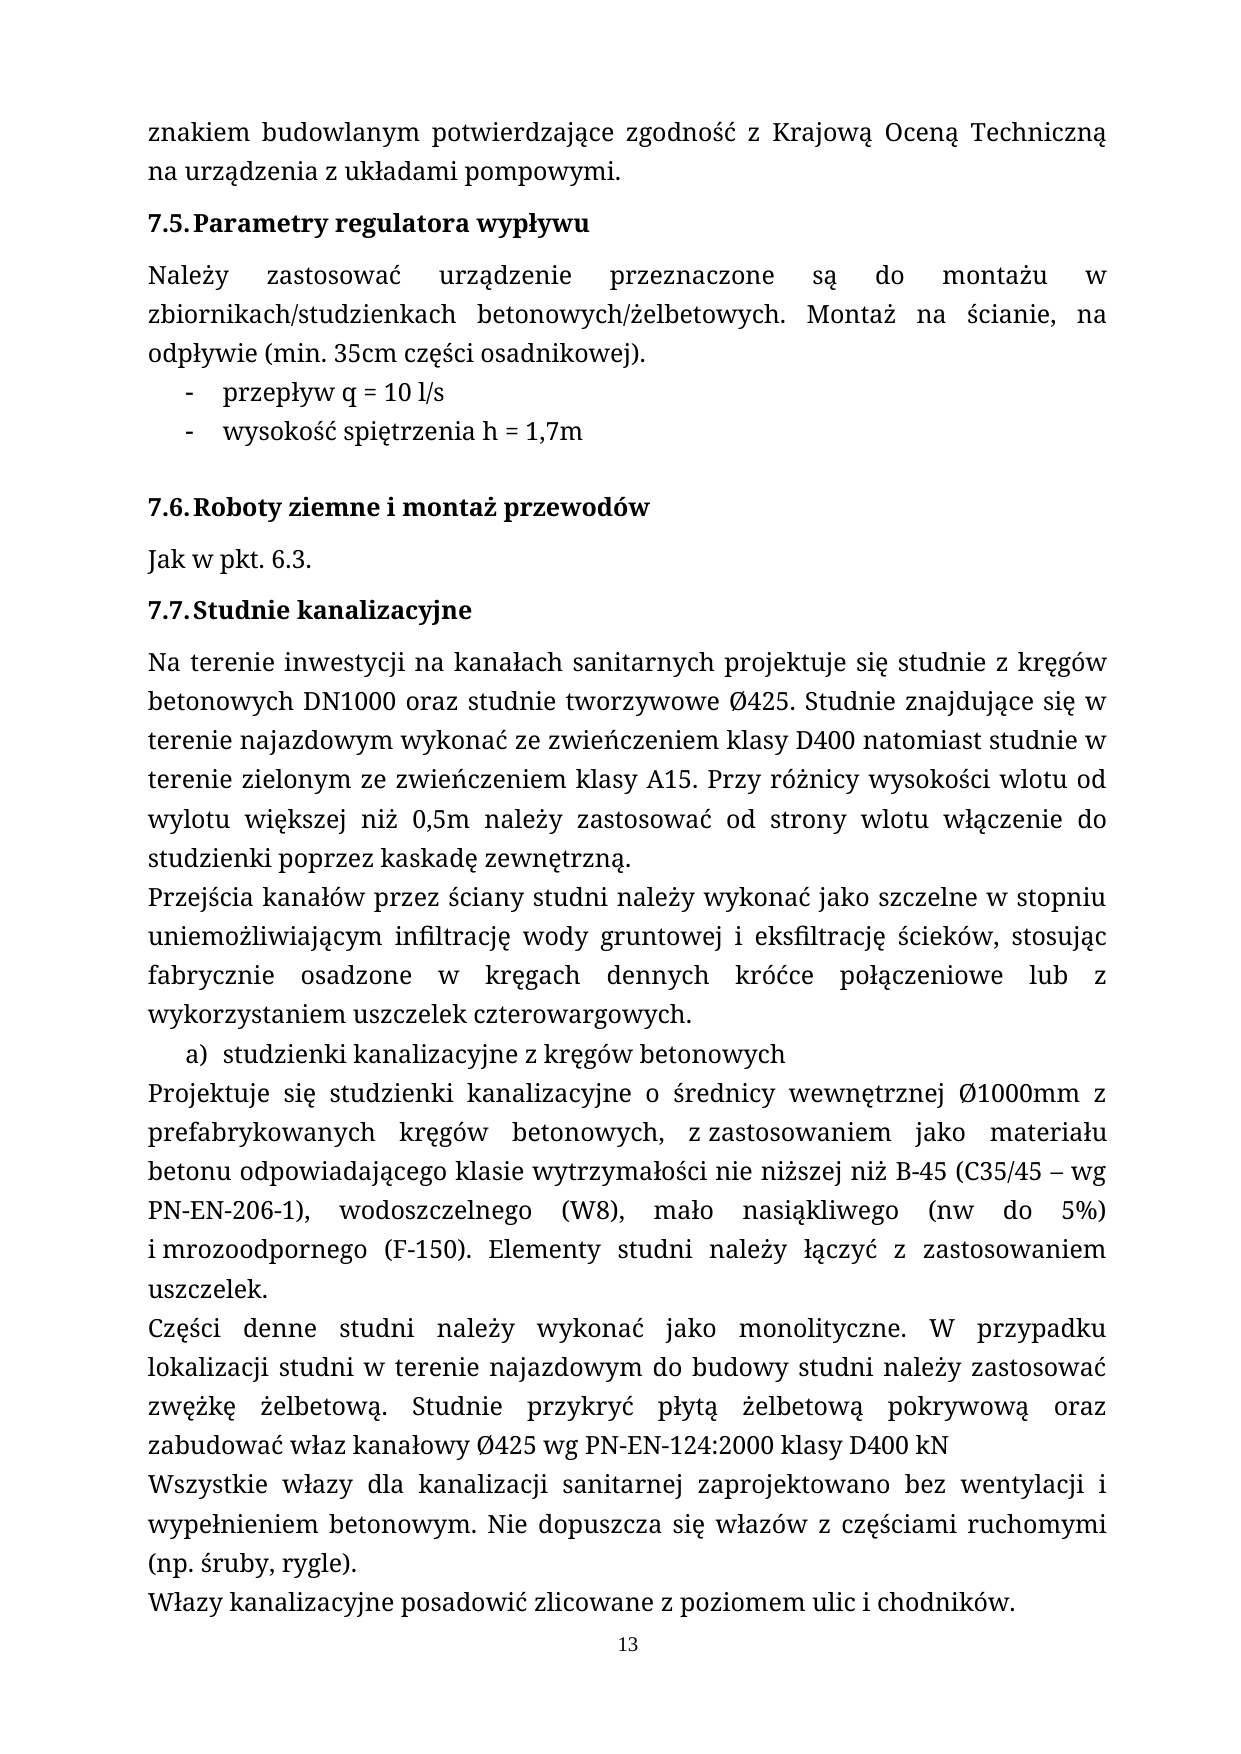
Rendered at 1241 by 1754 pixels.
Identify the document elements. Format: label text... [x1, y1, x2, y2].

text Projektuje się studzienki kanalizacyjne o średnicy wewnętrznej Ø1000mm z prefabrykowanych kręgów betonowych, z zastosowaniem jako materiału betonu odpowiadającego klasie wytrzymałości nie niższej niż B-45 (C35/45 – wg PN-EN-206-1), wodoszczelnego (W8), mało nasiąkliwego (nw do 5%) i mrozoodpornego (F-150). Elementy studni należy łączyć z zastosowaniem uszczelek. [148, 1076, 1108, 1305]
text Przejścia kanałów przez ściany studni należy wykonać jako szczelne w stopniu uniemożliwiającym infiltrację wody gruntowej i eksfiltrację ścieków, stosując fabrycznie osadzone w kręgach dennych króćce połączeniowe lub z wykorzystaniem uszczelek czterowargowych. [148, 880, 1108, 1031]
text Włazy kanalizacyjne posadowić zlicowane z poziomem ulic i chodników. [148, 1585, 1108, 1619]
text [148, 115, 1108, 188]
text Części denne studni należy wykonać jako monolityczne. W przypadku lokalizacji studni w terenie najazdowym do budowy studni należy zastosować zwężkę żelbetową. Studnie przykryć płytą żelbetową pokrywową oraz zabudować właz kanałowy Ø425 wg PN-EN-124:2000 klasy D400 kN [148, 1311, 1108, 1462]
text Na terenie inwestycji na kanałach sanitarnych projektuje się studnie z kręgów betonowych DN1000 oraz studnie tworzywowe Ø425. Studnie znajdujące się w terenie najazdowym wykonać ze zwieńczeniem klasy D400 natomiast studnie w terenie zielonym ze zwieńczeniem klasy A15. Przy różnicy wysokości wlotu od wylotu większej niż 0,5m należy zastosować od strony wlotu włączenie do studzienki poprzez kaskadę zewnętrzną. [148, 645, 1108, 874]
text Wszystkie włazy dla kanalizacji sanitarnej zaprojektowano bez wentylacji i wypełnieniem betonowym. Nie dopuszcza się włazów z częściami ruchomymi (np. śruby, rygle). [148, 1467, 1108, 1579]
subtitle Studnie kanalizacyjne [148, 593, 1108, 627]
text Należy zastosować urządzenie przeznaczone są do montażu w zbiornikach/studzienkach betonowych/żelbetowych. Montaż na ścianie, na odpływie (min. 35cm części osadnikowej). [148, 257, 1108, 370]
subtitle Parametry regulatora wypływu [148, 206, 1108, 240]
list wysokość spiętrzenia h = 1,7m [185, 414, 1108, 448]
text Jak w pkt. 6.3. [148, 541, 1108, 575]
subtitle Roboty ziemne i montaż przewodów [148, 490, 1108, 524]
list przepływ q = 10 l/s [185, 375, 1108, 409]
list studzienki kanalizacyjne z kręgów betonowych [185, 1036, 1108, 1070]
